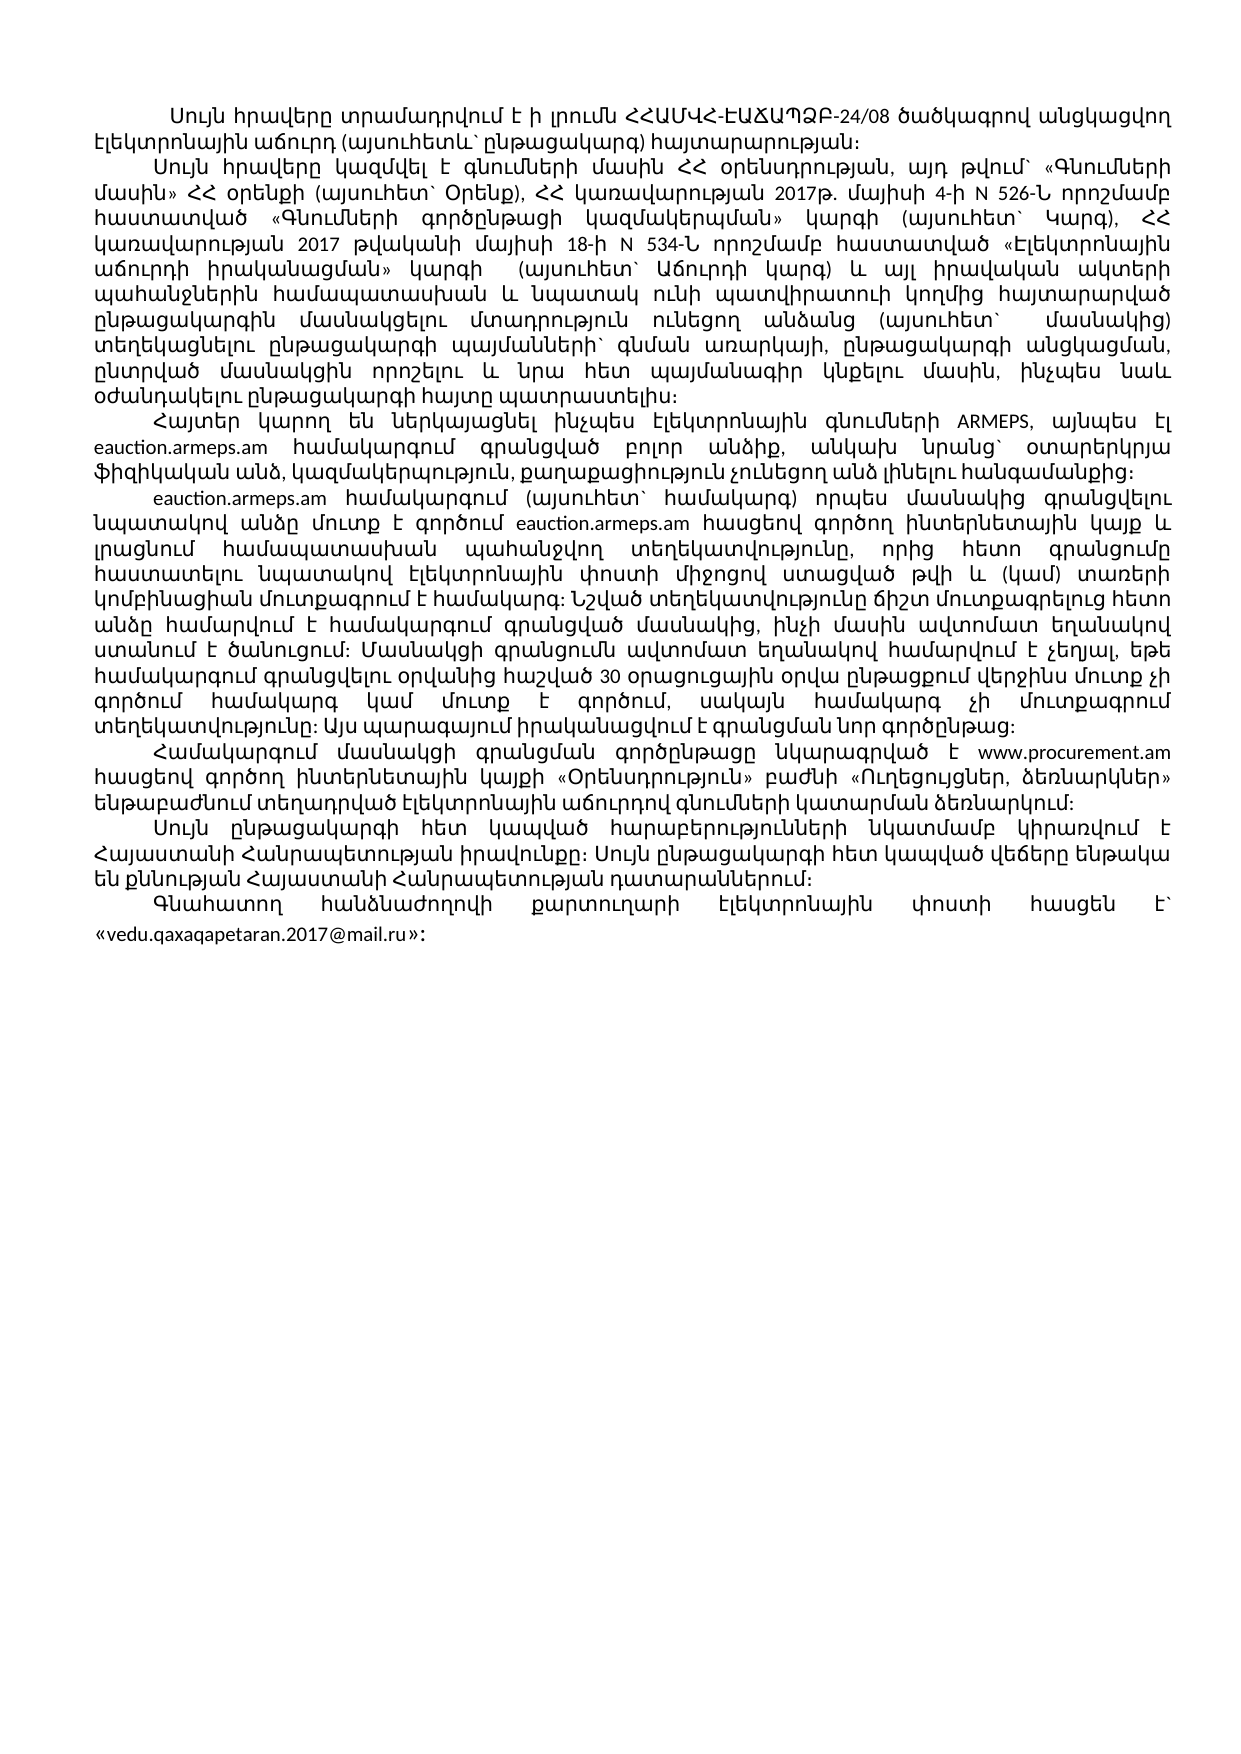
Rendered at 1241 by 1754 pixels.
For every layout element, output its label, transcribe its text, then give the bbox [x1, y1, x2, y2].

text Սույն հրավերը տրամադրվում է ի լրումն ՀՀԱՄՎՀ-ԷԱՃԱՊՁԲ-24/08 ծածկագրով անցկացվող էլեկտրոնային աճուրդ (այսուհետև` ընթացակարգ) հայտարարության։ [94, 104, 1171, 154]
text Սույն ընթացակարգի հետ կապված հարաբերությունների նկատմամբ կիրառվում է Հայաստանի Հանրապետության իրավունքը։ Սույն ընթացակարգի հետ կապված վեճերը ենթակա են քննության Հայաստանի Հանրապետության դատարաններում։ [94, 815, 1171, 892]
text Հայտեր կարող են ներկայացնել ինչպես էլեկտրոնային գնումների ARMEPS, այնպես էլ eauction.armeps.am համակարգում գրանցված բոլոր անձիք, անկախ նրանց` օտարերկրյա ֆիզիկական անձ, կազմակերպություն, քաղաքացիություն չունեցող անձ լինելու հանգամանքից։ [94, 409, 1171, 485]
text Սույն հրավերը կազմվել է գնումների մասին ՀՀ օրենսդրության, այդ թվում` «Գնումների մասին» ՀՀ օրենքի (այսուհետ` Օրենք), ՀՀ կառավարության 2017թ. մայիսի 4-ի N 526-Ն որոշմամբ հաստատված «Գնումների գործընթացի կազմակերպման» կարգի (այսուհետ` Կարգ), ՀՀ կառավարության 2017 թվականի մայիսի 18-ի N 534-Ն որոշմամբ հաստատված «Էլեկտրոնային աճուրդի իրականացման» կարգի (այսուհետ` Աճուրդի կարգ) և այլ իրավական ակտերի պահանջներին համապատասխան և նպատակ ունի պատվիրատուի կողմից հայտարարված ընթացակարգին մասնակցելու մտադրություն ունեցող անձանց (այսուհետ` մասնակից) տեղեկացնելու ընթացակարգի պայմանների` գնման առարկայի, ընթացակարգի անցկացման, ընտրված մասնակցին որոշելու և նրա հետ պայմանագիր կնքելու մասին, ինչպես նաև օժանդակելու ընթացակարգի հայտը պատրաստելիս։ [94, 154, 1171, 409]
text Գնահատող հանձնաժողովի քարտուղարի էլեկտրոնային փոստի հասցեն է` «vedu.qaxaqapetaran.2017@mail.ru»: [94, 892, 1171, 948]
text Համակարգում մասնակցի գրանցման գործընթացը նկարագրված է www.procurement.am հասցեով գործող ինտերնետային կայքի «Օրենսդրություն» բաժնի «Ուղեցույցներ, ձեռնարկներ» ենթաբաժնում տեղադրված էլեկտրոնային աճուրդով գնումների կատարման ձեռնարկում: [94, 739, 1171, 815]
text eauction.armeps.am համակարգում (այսուհետ` համակարգ) որպես մասնակից գրանցվելու նպատակով անձը մուտք է գործում eauction.armeps.am հասցեով գործող ինտերնետային կայք և լրացնում համապատասխան պահանջվող տեղեկատվությունը, որից հետո գրանցումը հաստատելու նպատակով էլեկտրոնային փոստի միջոցով ստացված թվի և (կամ) տառերի կոմբինացիան մուտքագրում է համակարգ: Նշված տեղեկատվությունը ճիշտ մուտքագրելուց հետո անձը համարվում է համակարգում գրանցված մասնակից, ինչի մասին ավտոմատ եղանակով ստանում է ծանուցում: Մասնակցի գրանցումն ավտոմատ եղանակով համարվում է չեղյալ, եթե համակարգում գրանցվելու օրվանից հաշված 30 օրացուցային օրվա ընթացքում վերջինս մուտք չի գործում համակարգ կամ մուտք է գործում, սակայն համակարգ չի մուտքագրում տեղեկատվությունը: Այս պարագայում իրականացվում է գրանցման նոր գործընթաց: [94, 485, 1171, 739]
